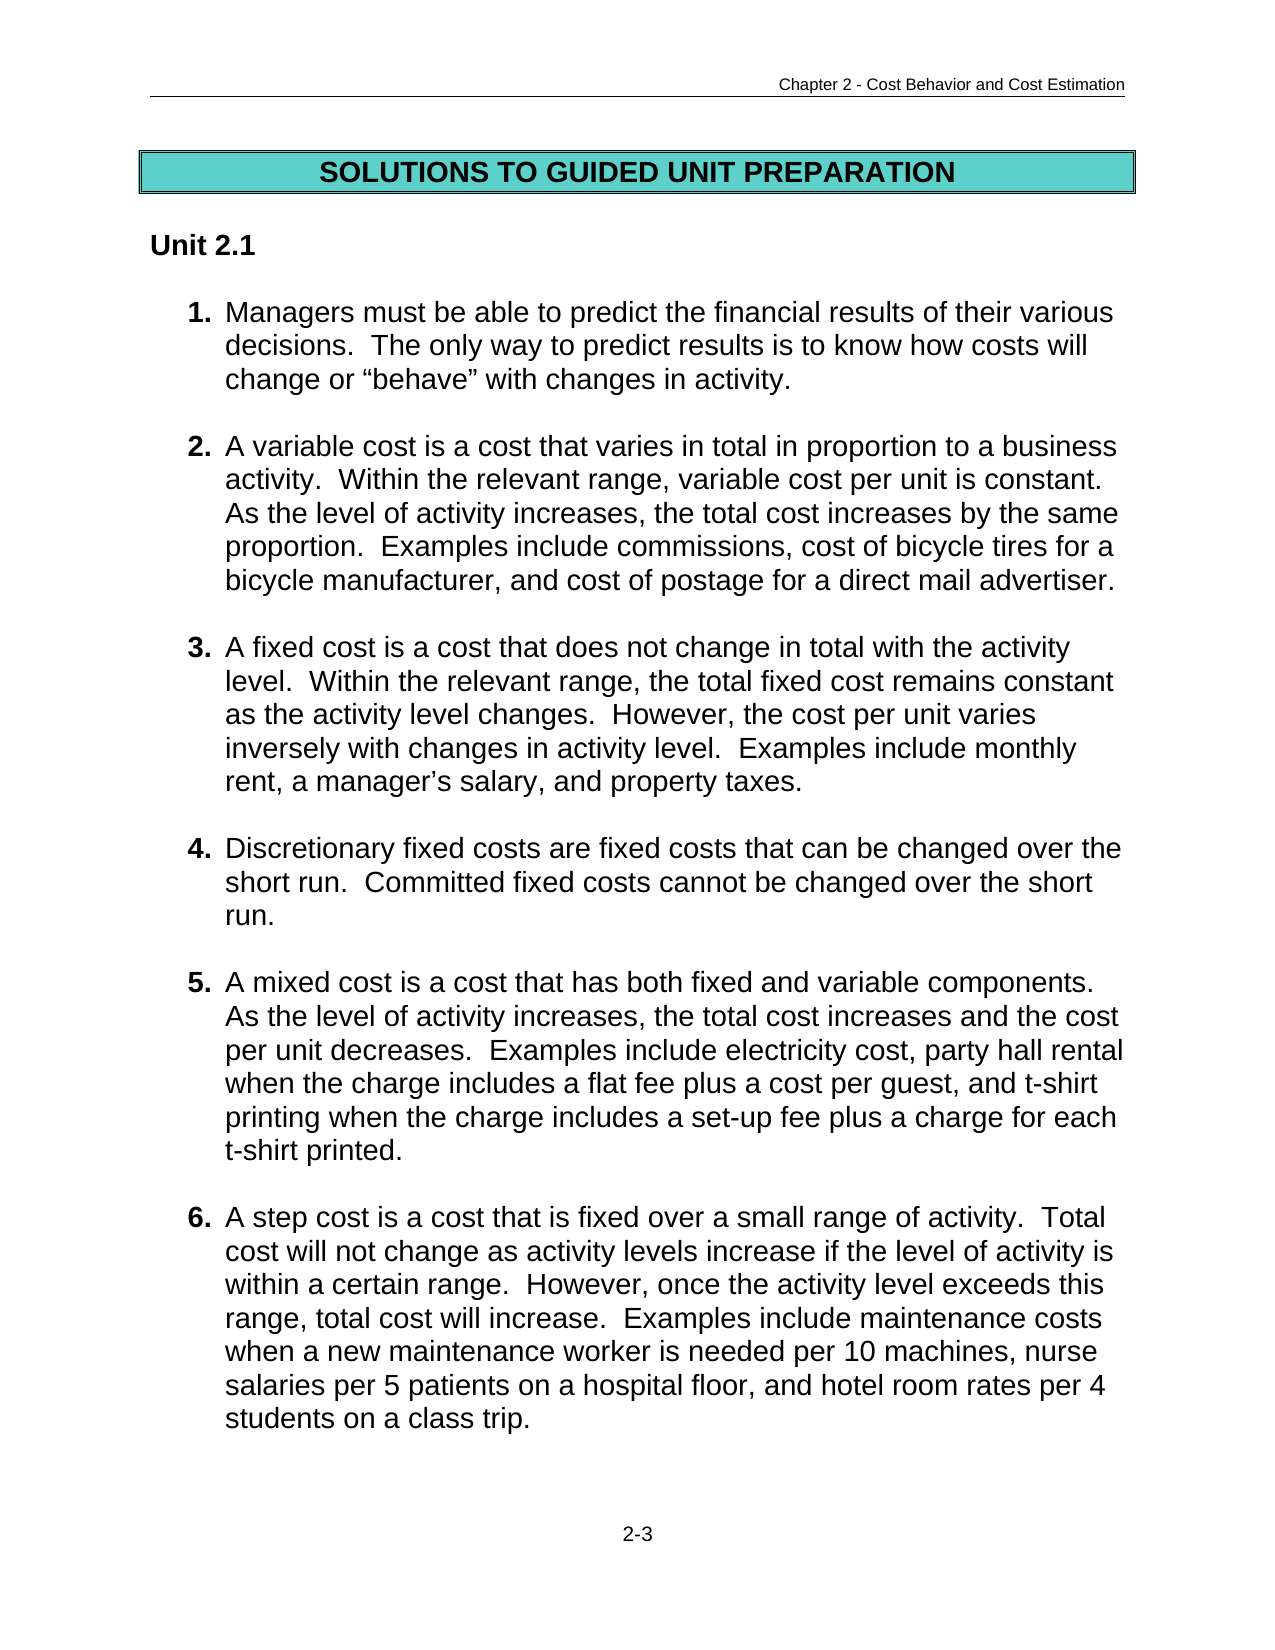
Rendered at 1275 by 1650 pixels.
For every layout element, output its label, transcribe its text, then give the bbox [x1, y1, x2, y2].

text 6. A step cost is a cost that is fixed over a small range of activity. Total cost will not change as activity levels increase if the level of activity is within a certain range. However, once the activity level exceeds this range, total cost will increase. Examples include maintenance costs when a new maintenance worker is needed per 10 machines, nurse salaries per 5 patients on a hospital floor, and hotel room rates per 4 students on a class trip. [187, 1200, 1125, 1435]
text 4. Discretionary fixed costs are fixed costs that can be changed over the short run. Committed fixed costs cannot be changed over the short run. [187, 831, 1125, 932]
text Unit 2.1 [150, 227, 1125, 261]
text SOLUTIONS TO GUIDED UNIT PREPARATION [142, 153, 1133, 191]
text 2. A variable cost is a cost that varies in total in proportion to a business activity. Within the relevant range, variable cost per unit is constant. As the level of activity increases, the total cost increases by the same proportion. Examples include commissions, cost of bicycle tires for a bicycle manufacturer, and cost of postage for a direct mail advertiser. [187, 429, 1125, 596]
text 1. Managers must be able to predict the financial results of their various decisions. The only way to predict results is to know how costs will change or “behave” with changes in activity. [187, 294, 1125, 395]
text 5. A mixed cost is a cost that has both fixed and variable components. As the level of activity increases, the total cost increases and the cost per unit decreases. Examples include electricity cost, party hall rental when the charge includes a flat fee plus a cost per guest, and t-shirt printing when the charge includes a set-up fee plus a charge for each t-shirt printed. [187, 965, 1125, 1167]
text 3. A fixed cost is a cost that does not change in total with the activity level. Within the relevant range, the total fixed cost remains constant as the activity level changes. However, the cost per unit varies inversely with changes in activity level. Examples include monthly rent, a manager’s salary, and property taxes. [187, 630, 1125, 798]
